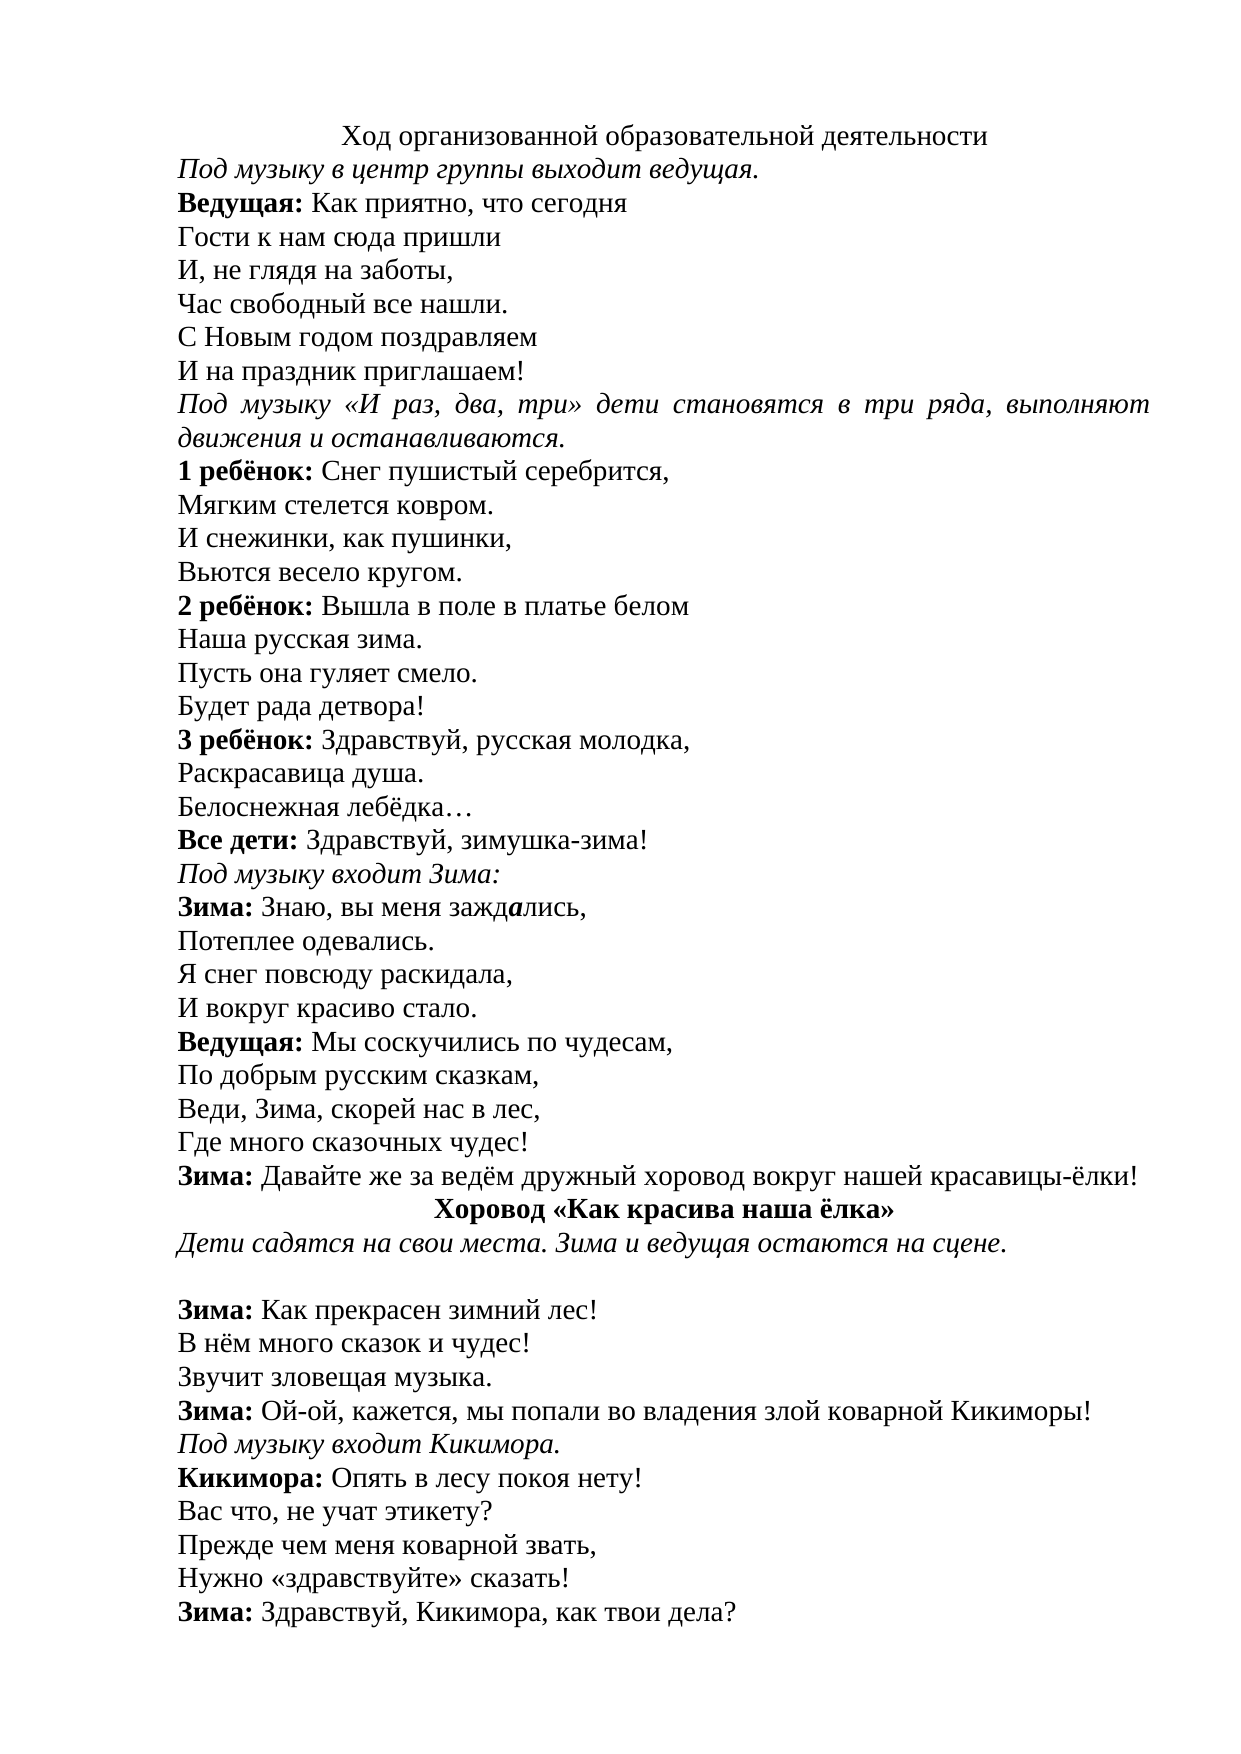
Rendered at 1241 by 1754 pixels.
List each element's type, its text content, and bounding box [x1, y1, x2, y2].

text Ведущая: Как приятно, что сегодня [177, 185, 1152, 219]
text Белоснежная лебёдка… [177, 789, 1152, 822]
text И вокруг красиво стало. [177, 990, 1152, 1024]
text Час свободный все нашли. [177, 286, 1152, 319]
text Нужно «здравствуйте» сказать! [177, 1560, 1152, 1594]
text И на праздник приглашаем! [177, 353, 1152, 386]
text Потеплее одевались. [177, 923, 1152, 957]
text 3 ребёнок: Здравствуй, русская молодка, [177, 722, 1152, 755]
text 2 ребёнок: Вышла в поле в платье белом [177, 588, 1152, 621]
text Мягким стелется ковром. [177, 487, 1152, 521]
text Наша русская зима. [177, 621, 1152, 655]
text Ведущая: Мы соскучились по чудесам, [177, 1024, 1152, 1057]
text Хоровод «Как красива наша ёлка» [177, 1191, 1152, 1225]
text Все дети: Здравствуй, зимушка-зима! [177, 822, 1152, 856]
text В нём много сказок и чудес! [177, 1326, 1152, 1359]
text Зима: Знаю, вы меня заждались, [177, 889, 1152, 923]
text Будет рада детвора! [177, 688, 1152, 722]
text Ход организованной образовательной деятельности [177, 118, 1152, 152]
text Вас что, не учат этикету? [177, 1493, 1152, 1527]
text 1 ребёнок: Снег пушистый серебрится, [177, 453, 1152, 487]
text Дети садятся на свои места. Зима и ведущая остаются на сцене. [177, 1225, 1152, 1258]
text Гости к нам сюда пришли [177, 219, 1152, 252]
text Я снег повсюду раскидала, [177, 957, 1152, 990]
text Зима: Здравствуй, Кикимора, как твои дела? [177, 1594, 1152, 1627]
text Под музыку «И раз, два, три» дети становятся в три ряда, выполняют движения и останавливаются. [177, 386, 1152, 453]
text Зима: Ой-ой, кажется, мы попали во владения злой коварной Кикиморы! [177, 1393, 1152, 1426]
text С Новым годом поздравляем [177, 319, 1152, 353]
text И снежинки, как пушинки, [177, 521, 1152, 554]
text Веди, Зима, скорей нас в лес, [177, 1091, 1152, 1124]
text Кикимора: Опять в лесу покоя нету! [177, 1460, 1152, 1493]
text Прежде чем меня коварной звать, [177, 1527, 1152, 1560]
text Звучит зловещая музыка. [177, 1359, 1152, 1393]
text Раскрасавица душа. [177, 755, 1152, 789]
text Где много сказочных чудес! [177, 1124, 1152, 1158]
text Пусть она гуляет смело. [177, 655, 1152, 688]
text Под музыку входит Кикимора. [177, 1426, 1152, 1460]
text И, не глядя на заботы, [177, 252, 1152, 286]
text Зима: Как прекрасен зимний лес! [177, 1292, 1152, 1326]
text Под музыку в центр группы выходит ведущая. [177, 152, 1152, 185]
text Вьются весело кругом. [177, 554, 1152, 588]
text По добрым русским сказкам, [177, 1057, 1152, 1091]
text Под музыку входит Зима: [177, 856, 1152, 889]
text Зима: Давайте же за ведём дружный хоровод вокруг нашей красавицы-ёлки! [177, 1158, 1152, 1191]
